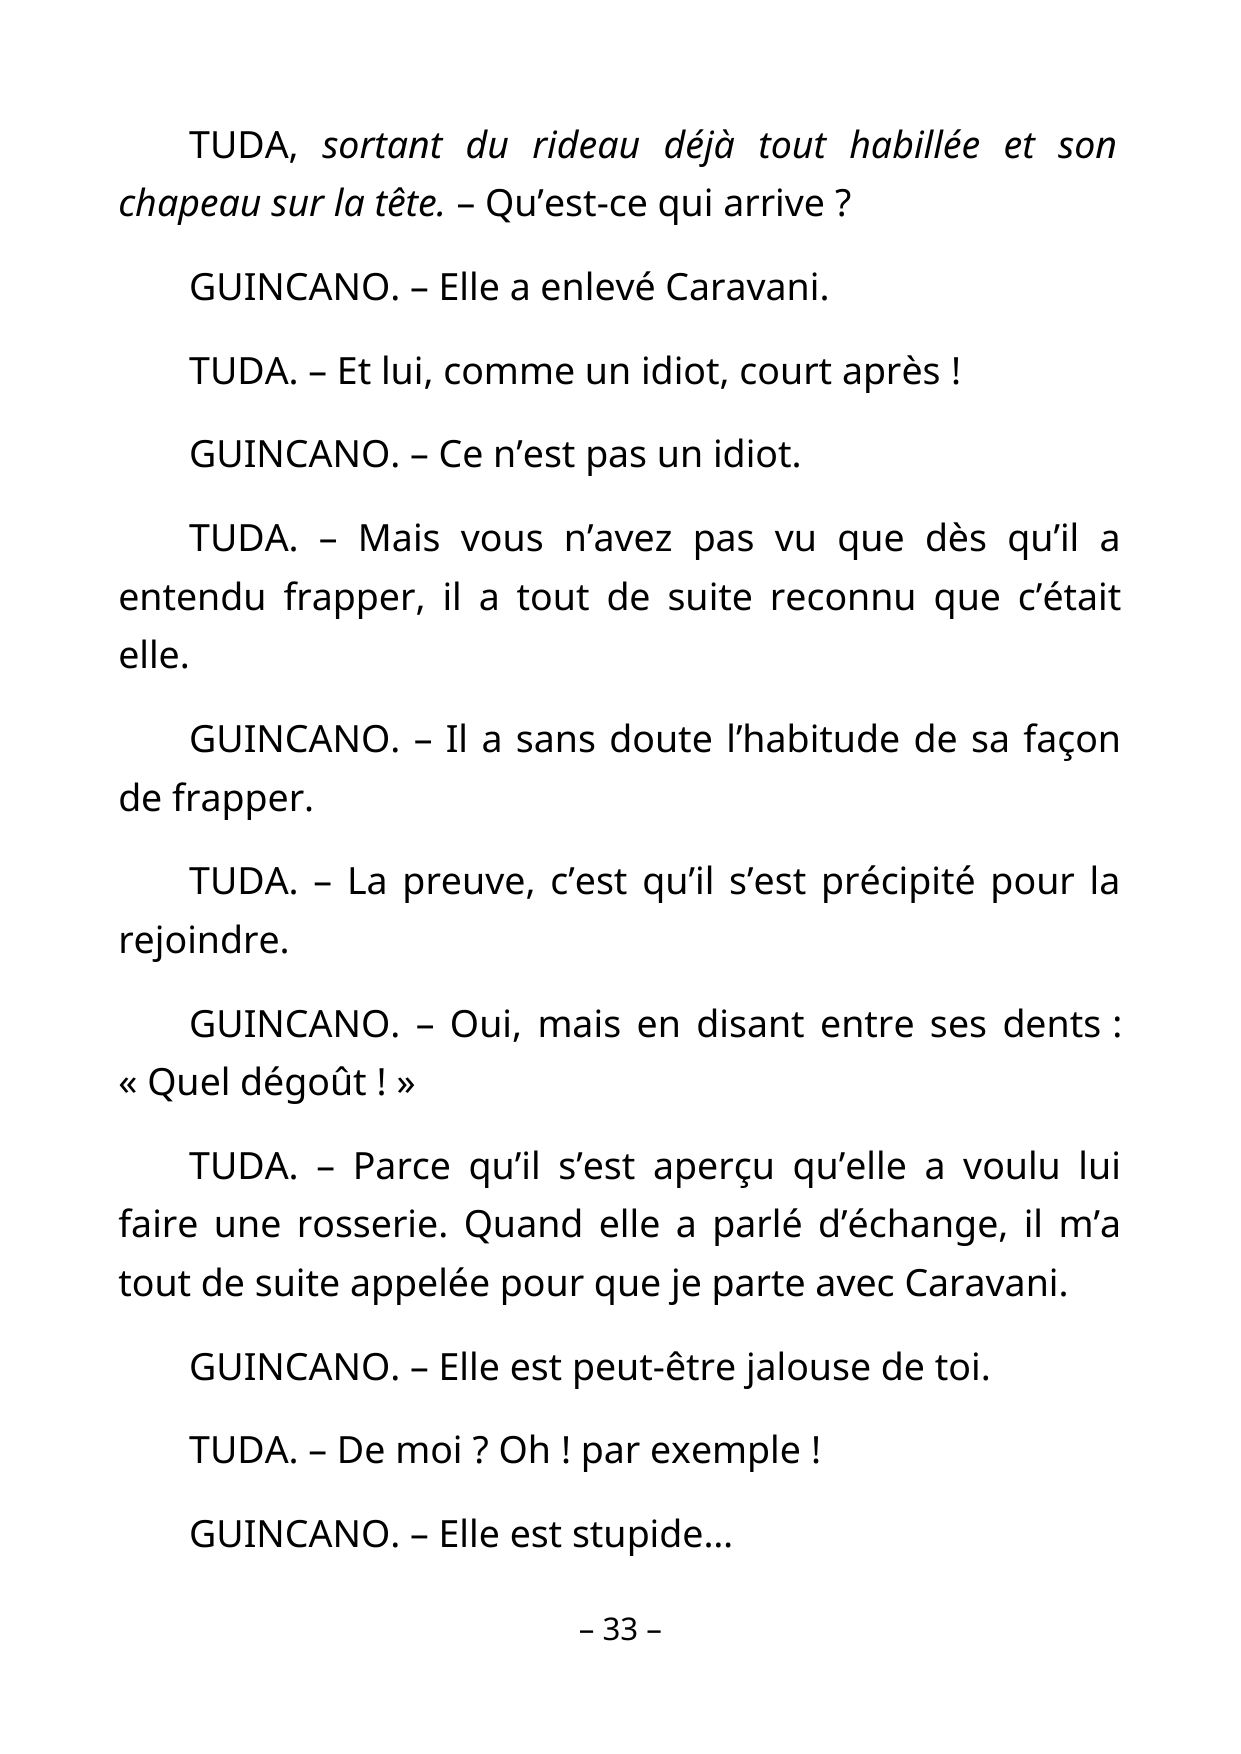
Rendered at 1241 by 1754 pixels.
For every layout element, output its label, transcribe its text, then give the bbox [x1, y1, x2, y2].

text GUINCANO. – Elle est stupide… [118, 1507, 1122, 1558]
text GUINCANO. – Oui, mais en disant entre ses dents : « Quel dégoût ! » [118, 997, 1122, 1107]
text TUDA. – Parce qu’il s’est aperçu qu’elle a voulu lui faire une rosserie. Quand elle a parlé d’échange, il m’a tout de suite appelée pour que je parte avec Caravani. [118, 1139, 1122, 1307]
text GUINCANO. – Ce n’est pas un idiot. [118, 428, 1122, 479]
text TUDA. – Mais vous n’avez pas vu que dès qu’il a entendu frapper, il a tout de suite reconnu que c’était elle. [118, 511, 1122, 680]
text TUDA. – De moi ? Oh ! par exemple ! [118, 1424, 1122, 1475]
text GUINCANO. – Elle a enlevé Caravani. [118, 260, 1122, 311]
text TUDA. – La preuve, c’est qu’il s’est précipité pour la rejoindre. [118, 854, 1122, 964]
text TUDA, sortant du rideau déjà tout habillée et son chapeau sur la tête. – Qu’est-ce qui arrive ? [118, 118, 1122, 228]
text GUINCANO. – Il a sans doute l’habitude de sa façon de frapper. [118, 712, 1122, 822]
text GUINCANO. – Elle est peut-être jalouse de toi. [118, 1340, 1122, 1391]
text TUDA. – Et lui, comme un idiot, court après ! [118, 344, 1122, 395]
